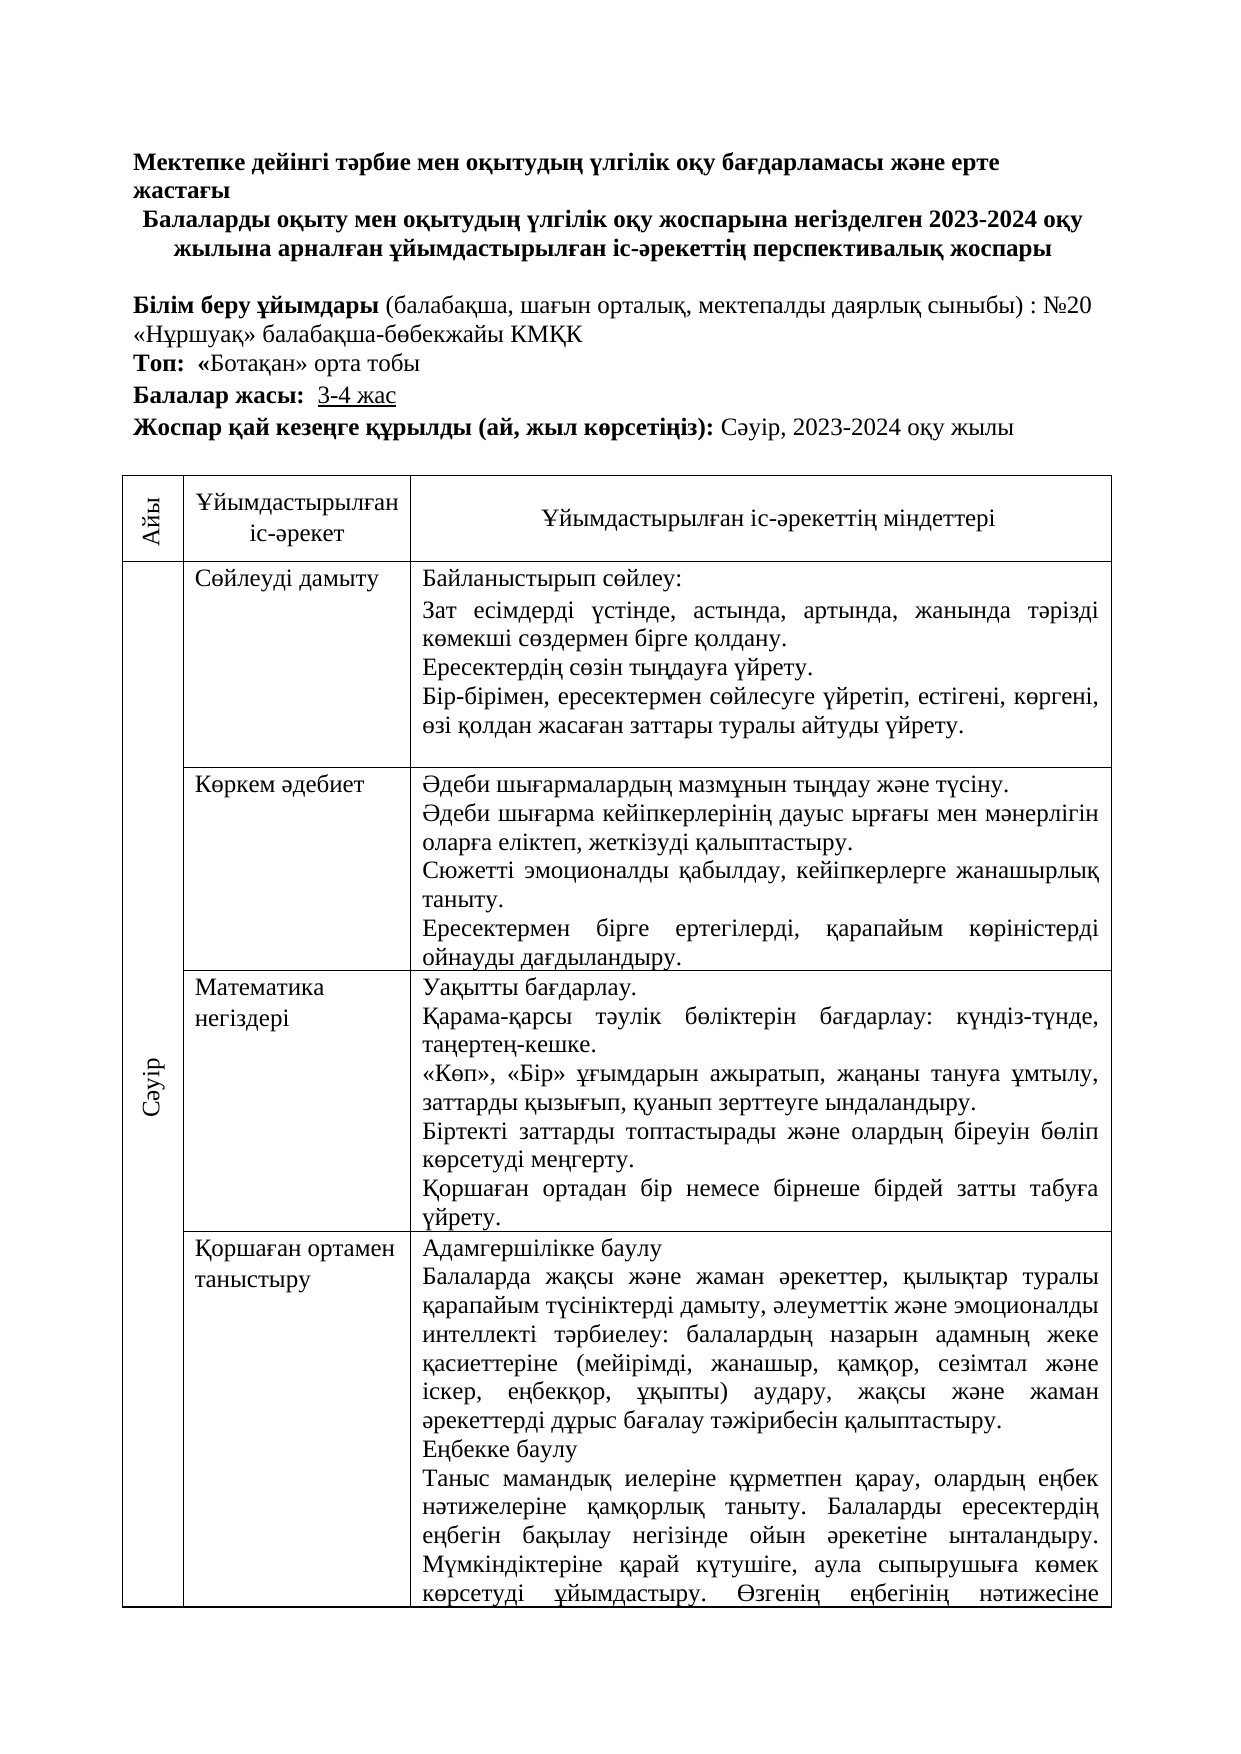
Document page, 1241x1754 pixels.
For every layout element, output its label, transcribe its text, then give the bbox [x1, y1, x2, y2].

text Мектепке дейінгі тәрбие мен оқытудың үлгілік оқу бағдарламасы және ерте жастағы [133, 147, 1093, 204]
text Жоспар қай кезеңге құрылды (ай, жыл көрсетіңіз): Сәуір, 2023-2024 оқу жылы [133, 412, 1093, 441]
table_cell Байланыстырып сөйлеу: Зат есімдерді үстінде, астында, артында, жанында тәрізді көмекші сөздермен бірге қолдану. Ересектердің сөзін тыңдауға үйрету. Бір-бірімен, ересектермен сөйлесуге үйретіп, естігені, көргені, өзі қолдан жасаған заттары туралы айтуды үйрету. [411, 562, 1111, 767]
table_cell Сәуір [123, 562, 183, 1606]
text Білім беру ұйымдары (балабақша, шағын орталық, мектепалды даярлық сыныбы) : №20 «Нұршуақ» балабақша-бөбекжайы КМҚК [133, 291, 1093, 348]
table_cell Уақытты бағдарлау. Қарама-қарсы тәулік бөліктерін бағдарлау: күндіз-түнде, таңертең-кешке. «Көп», «Бір» ұғымдарын ажыратып, жаңаны тануға ұмтылу, заттарды қызығып, қуанып зерттеуге ындаландыру. Біртекті заттарды топтастырады және олардың біреуін бөліп көрсетуді меңгерту. Қоршаған ортадан бір немесе бірнеше бірдей затты табуға үйрету. [411, 971, 1111, 1231]
text Балалар жасы: 3-4 жас [133, 380, 1093, 409]
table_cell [411, 1232, 1111, 1606]
table_cell Математика негіздері [184, 971, 410, 1231]
table_header Айы [123, 476, 183, 561]
table_cell Әдеби шығармалардың мазмұнын тыңдау және түсіну. Әдеби шығарма кейіпкерлерінің дауыс ырғағы мен мәнерлігін оларға еліктеп, жеткізуді қалыптастыру. Сюжетті эмоционалды қабылдау, кейіпкерлерге жанашырлық таныту. Ересектермен бірге ертегілерді, қарапайым көріністерді ойнауды дағдыландыру. [411, 768, 1111, 970]
table_cell Сөйлеуді дамыту [184, 562, 410, 767]
text Топ: «Ботақан» орта тобы [133, 348, 1093, 377]
text Балаларды оқыту мен оқытудың үлгілік оқу жоспарына негізделген 2023-2024 оқу жылына арналған ұйымдастырылған іс-әрекеттің перспективалық жоспары [133, 204, 1093, 262]
table_header Ұйымдастырылған іс-әрекеттің міндеттері [411, 476, 1111, 561]
table_header Ұйымдастырылған іс-әрекет [184, 476, 410, 561]
table_cell Көркем әдебиет [184, 768, 410, 970]
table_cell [184, 1232, 410, 1606]
